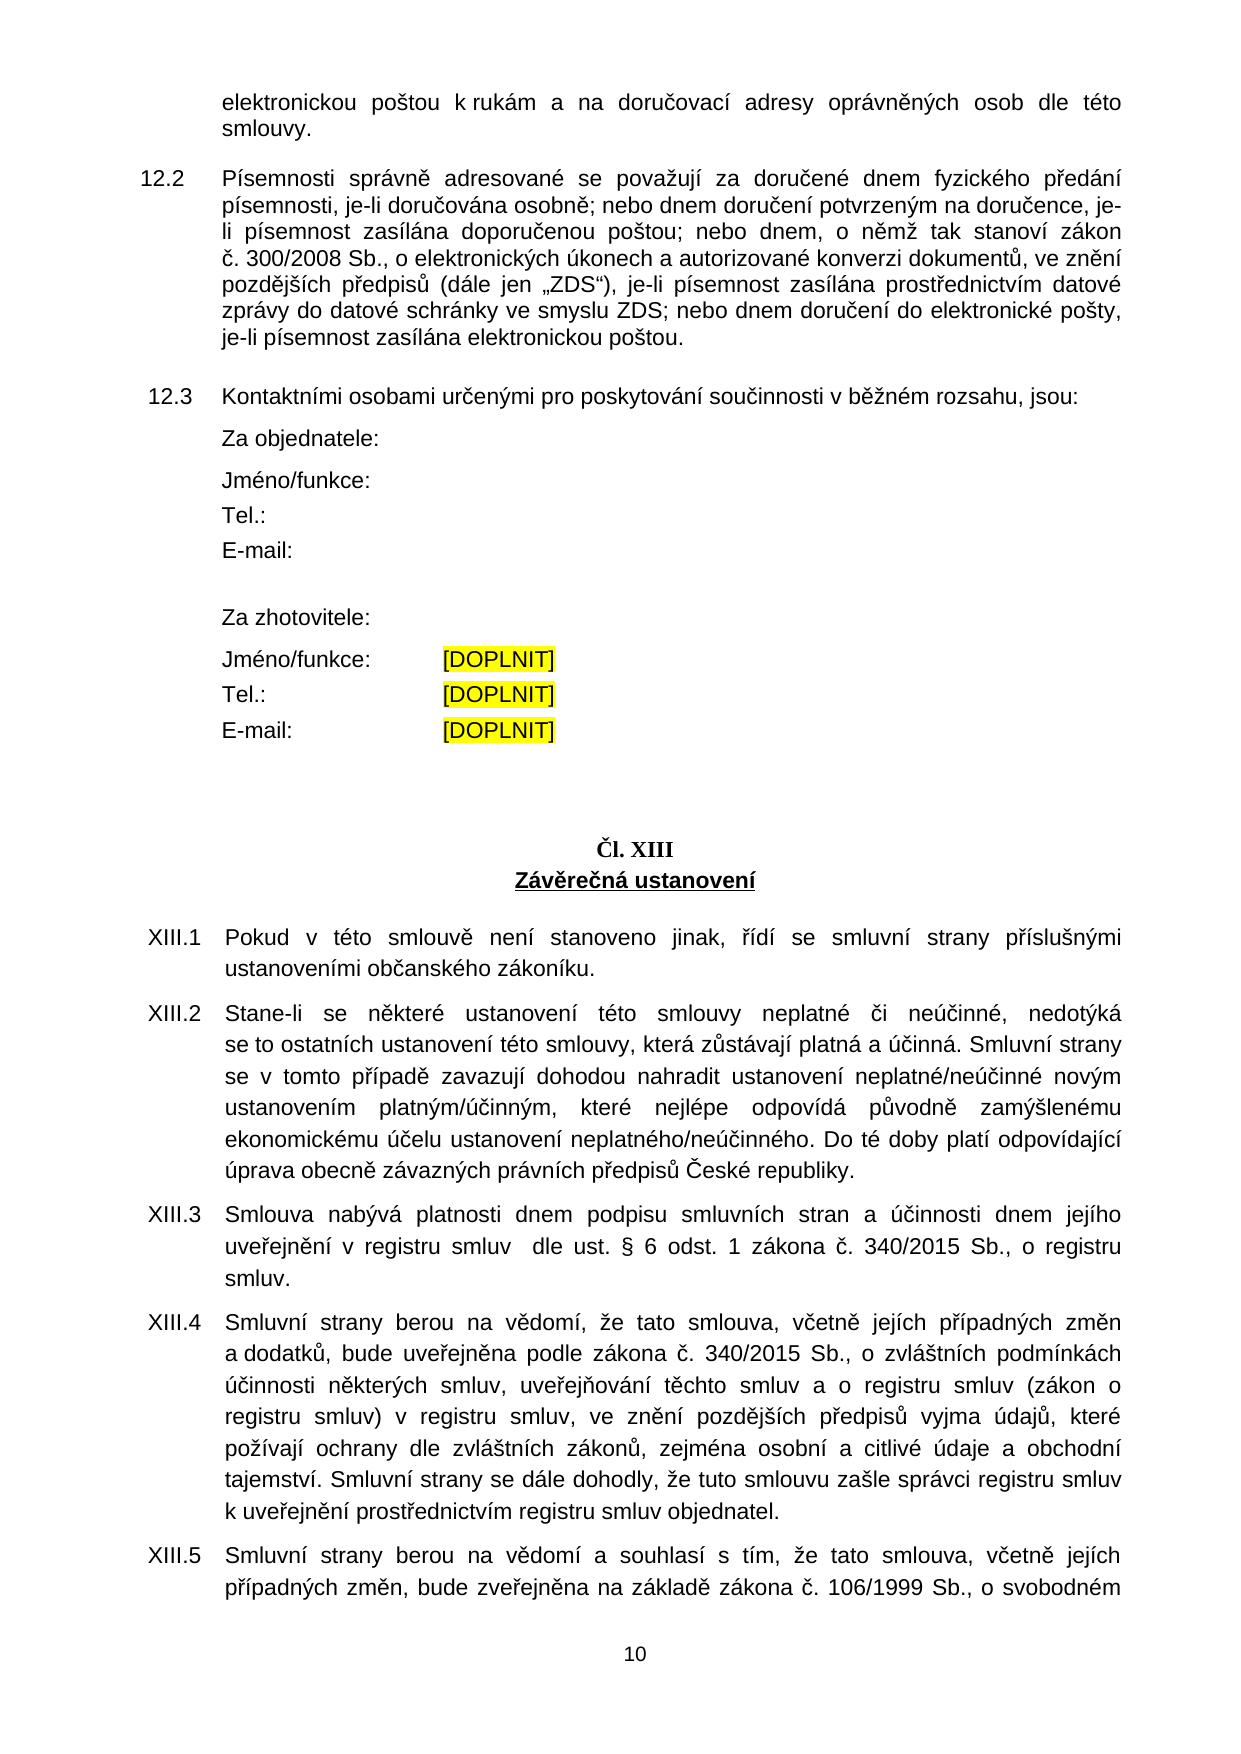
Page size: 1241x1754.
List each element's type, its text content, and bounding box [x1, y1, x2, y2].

text Závěrečná ustanovení [148, 836, 1122, 894]
text E-mail: [DOPLNIT] [192, 715, 1122, 744]
list Pokud v této smlouvě není stanoveno jinak, řídí se smluvní strany příslušnými ustanoveními občanského zákoníku. [148, 924, 1122, 982]
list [140, 89, 1122, 141]
text Tel.: [DOPLNIT] [192, 679, 1122, 708]
list Kontaktními osobami určenými pro poskytování součinnosti v běžném rozsahu, jsou: [148, 381, 1122, 411]
text Za objednatele: [221, 423, 1122, 452]
text Za zhotovitele: [192, 602, 1122, 631]
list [148, 1542, 1122, 1600]
text E-mail: [192, 536, 1122, 565]
list Smlouva nabývá platnosti dnem podpisu smluvních stran a účinnosti dnem jejího uveřejnění v registru smluv dle ust. § 6 odst. 1 zákona č. 340/2015 Sb., o registru smluv. [148, 1201, 1122, 1291]
text Tel.: [192, 500, 1122, 529]
list Smluvní strany berou na vědomí, že tato smlouva, včetně jejích případných změn a dodatků, bude uveřejněna podle zákona č. 340/2015 Sb., o zvláštních podmínkách účinnosti některých smluv, uveřejňování těchto smluv a o registru smluv (zákon o registru smluv) v registru smluv, ve znění pozdějších předpisů vyjma údajů, které požívají ochrany dle zvláštních zákonů, zejména osobní a citlivé údaje a obchodní tajemství. Smluvní strany se dále dohodly, že tuto smlouvu zašle správci registru smluv k uveřejnění prostřednictvím registru smluv objednatel. [148, 1308, 1122, 1524]
list Stane-li se některé ustanovení této smlouvy neplatné či neúčinné, nedotýká se to ostatních ustanovení této smlouvy, která zůstávají platná a účinná. Smluvní strany se v tomto případě zavazují dohodou nahradit ustanovení neplatné/neúčinné novým ustanovením platným/účinným, které nejlépe odpovídá původně zamýšlenému ekonomickému účelu ustanovení neplatného/neúčinného. Do té doby platí odpovídající úprava obecně závazných právních předpisů České republiky. [148, 999, 1122, 1184]
list Písemnosti správně adresované se považují za doručené dnem fyzického předání písemnosti, je-li doručována osobně; nebo dnem doručení potvrzeným na doručence, je-li písemnost zasílána doporučenou poštou; nebo dnem, o němž tak stanoví zákon č. 300/2008 Sb., o elektronických úkonech a autorizované konverzi dokumentů, ve znění pozdějších předpisů (dále jen „ZDS“), je-li písemnost zasílána prostřednictvím datové zprávy do datové schránky ve smyslu ZDS; nebo dnem doručení do elektronické pošty, je-li písemnost zasílána elektronickou poštou. [140, 165, 1122, 350]
text Jméno/funkce: [DOPLNIT] [192, 644, 1122, 673]
text Jméno/funkce: [148, 465, 1122, 494]
